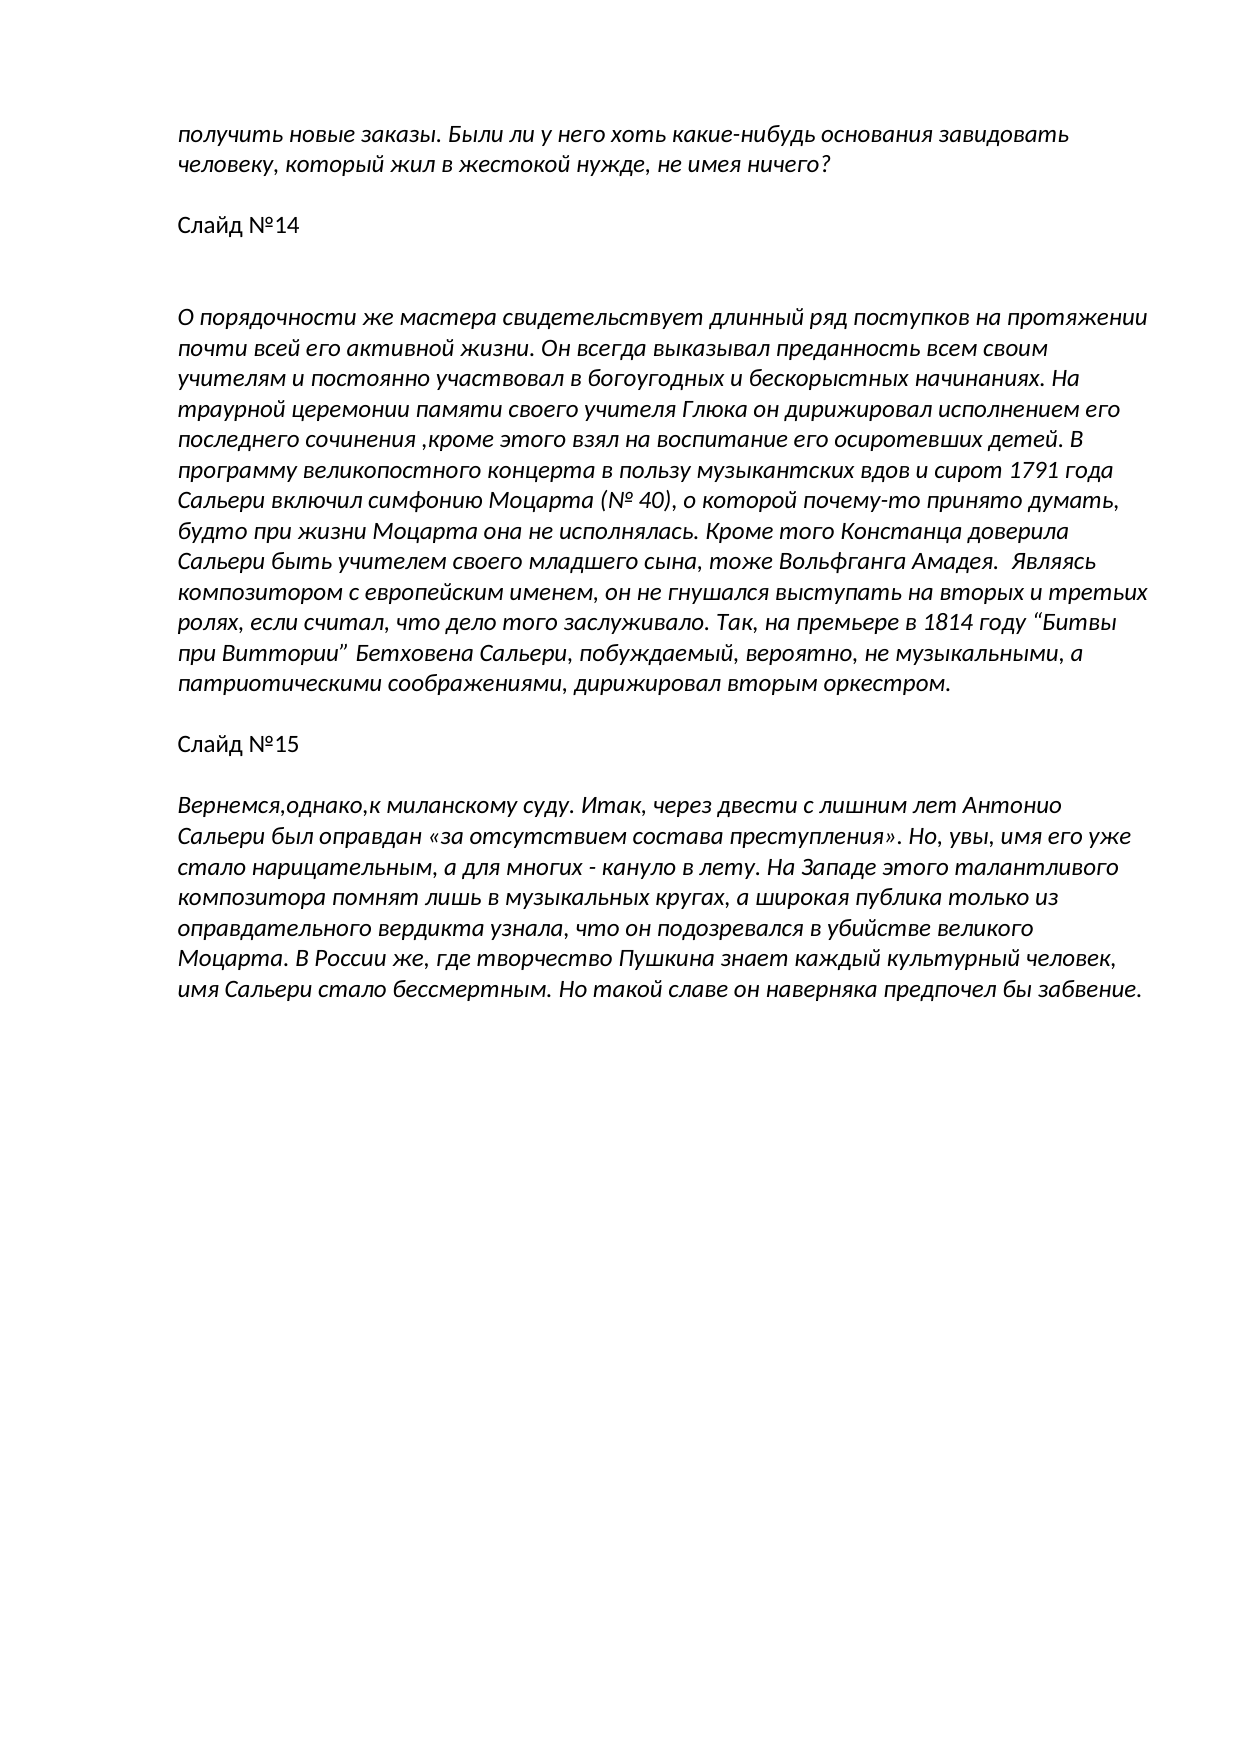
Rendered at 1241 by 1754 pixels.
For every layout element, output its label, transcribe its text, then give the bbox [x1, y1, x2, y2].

text Слайд №15 [177, 728, 1152, 759]
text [177, 118, 1152, 179]
text О порядочности же мастера свидетельствует длинный ряд поступков на протяжении почти всей его активной жизни. Он всегда выказывал преданность всем своим учителям и постоянно участвовал в богоугодных и бескорыстных начинаниях. На траурной церемонии памяти своего учителя Глюка он дирижировал исполнением его последнего сочинения ,кроме этого взял на воспитание его осиротевших детей. В программу великопостного концерта в пользу музыкантских вдов и сирот 1791 года Сальери включил симфонию Моцарта (№ 40), о которой почему-то принято думать, будто при жизни Моцарта она не исполнялась. Кроме того Констанца доверила Сальери быть учителем своего младшего сына, тоже Вольфганга Амадея. Являясь композитором с европейским именем, он не гнушался выступать на вторых и третьих ролях, если считал, что дело того заслуживало. Так, на премьере в 1814 году “Битвы при Виттории” Бетховена Сальери, побуждаемый, вероятно, не музыкальными, а патриотическими соображениями, дирижировал вторым оркестром. [177, 301, 1152, 698]
text Вернемся,однако,к миланскому суду. Итак, через двести с лишним лет Антонио Сальери был оправдан «за отсутствием состава преступления». Но, увы, имя его уже стало нарицательным, а для многих - кануло в лету. На Западе этого талантливого композитора помнят лишь в музыкальных кругах, а широкая публика только из оправдательного вердикта узнала, что он подозревался в убийстве великого Моцарта. В России же, где творчество Пушкина знает каждый культурный человек, имя Сальери стало бессмертным. Но такой славе он наверняка предпочел бы забвение. [177, 789, 1152, 1003]
text Слайд №14 [177, 210, 1152, 240]
